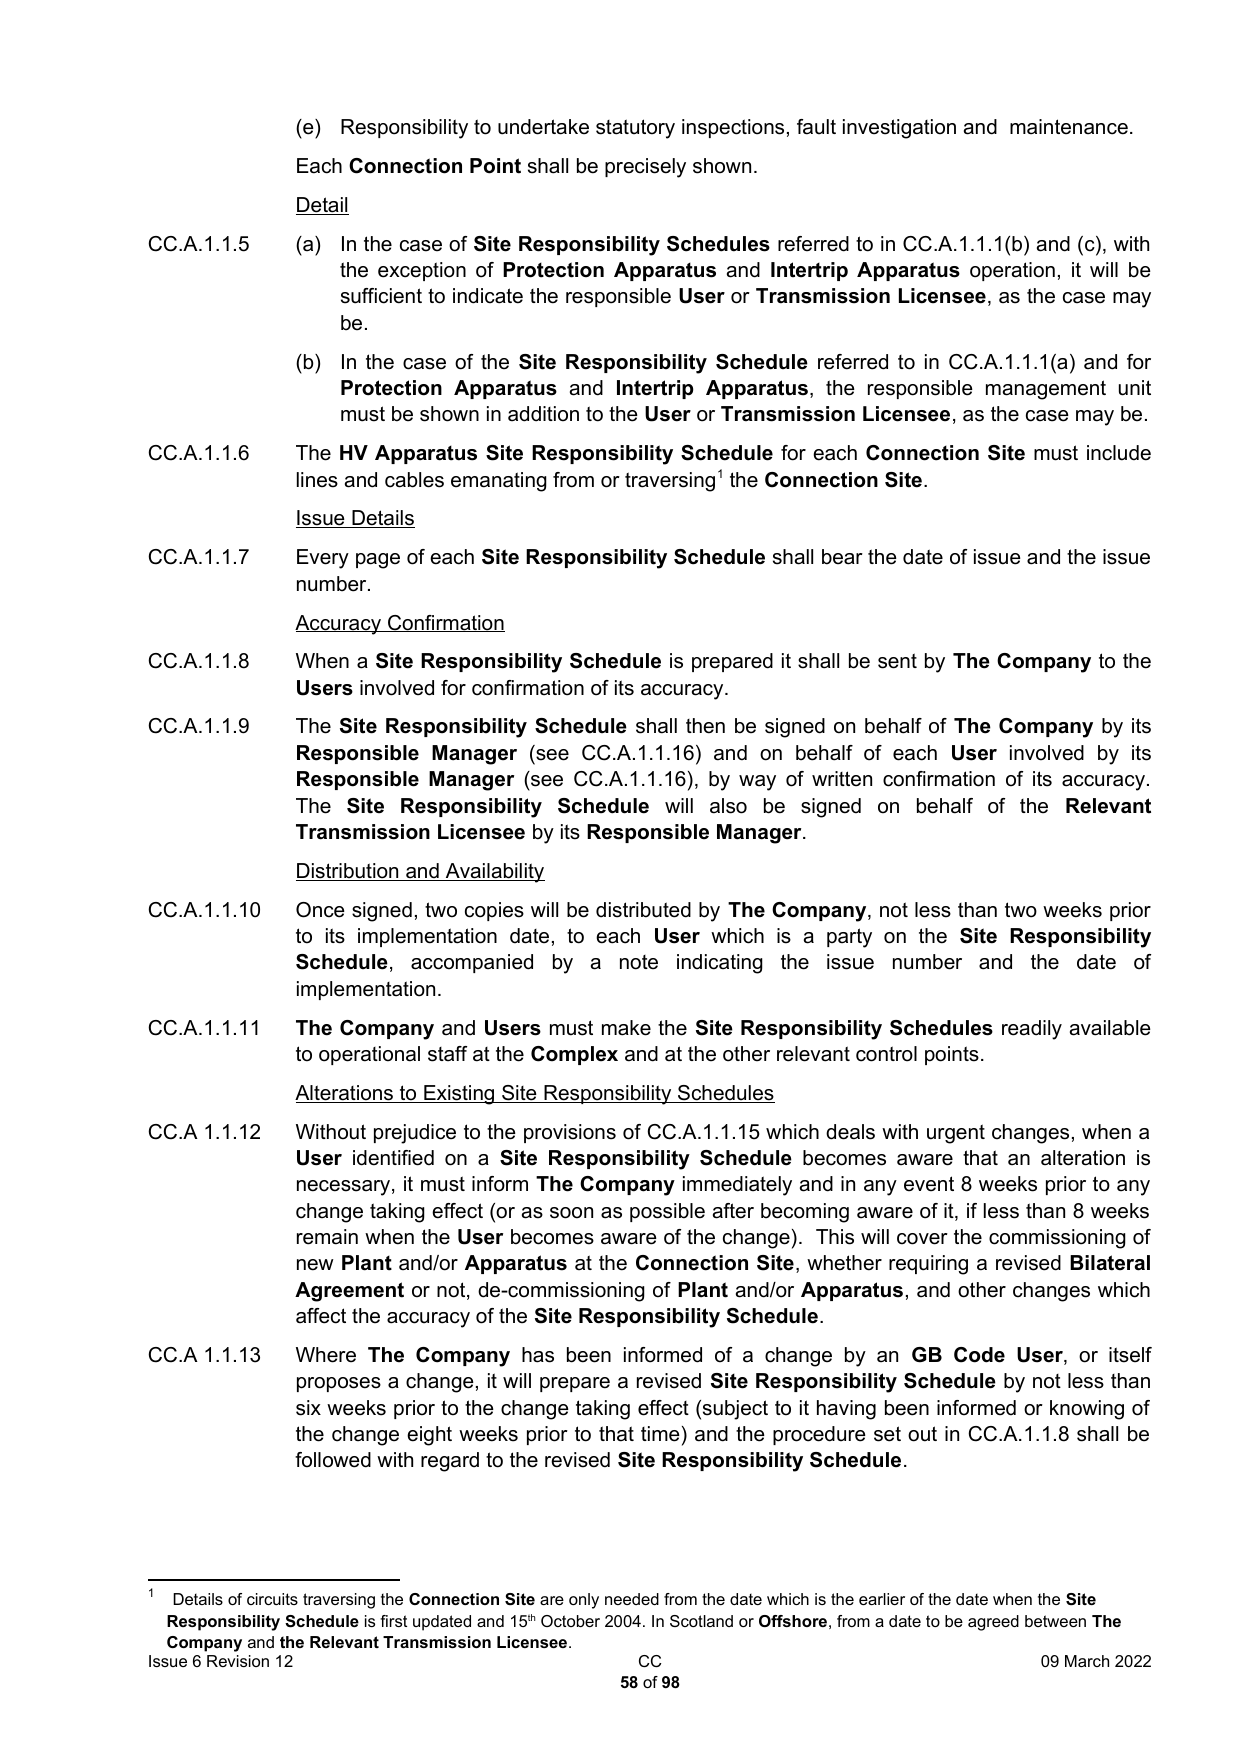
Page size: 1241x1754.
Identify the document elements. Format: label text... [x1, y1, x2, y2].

text CC.A.1.1.9 The Site Responsibility Schedule shall then be signed on behalf of The Company by its Responsible Manager (see CC.A.1.1.16) and on behalf of each User involved by its Responsible Manager (see CC.A.1.1.16), by way of written confirmation of its accuracy. The Site Responsibility Schedule will also be signed on behalf of the Relevant Transmission Licensee by its Responsible Manager. [148, 714, 1152, 844]
text CC.A.1.1.10 Once signed, two copies will be distributed by The Company, not less than two weeks prior to its implementation date, to each User which is a party on the Site Responsibility Schedule, accompanied by a note indicating the issue number and the date of implementation. [148, 897, 1152, 1001]
text Each Connection Point shall be precisely shown. [148, 154, 1152, 178]
text (e) Responsibility to undertake statutory inspections, fault investigation and maintenance. [295, 115, 1152, 139]
text (b) In the case of the Site Responsibility Schedule referred to in CC.A.1.1.1(a) and for Protection Apparatus and Intertrip Apparatus, the responsible management unit must be shown in addition to the User or Transmission Licensee, as the case may be. [295, 349, 1152, 426]
text Issue Details [148, 506, 1152, 530]
text CC.A.1.1.5 (a) In the case of Site Responsibility Schedules referred to in CC.A.1.1.1(b) and (c), with the exception of Protection Apparatus and Intertrip Apparatus operation, it will be sufficient to indicate the responsible User or Transmission Licensee, as the case may be. [148, 232, 1152, 334]
text Detail [148, 193, 1152, 217]
text CC.A.1.1.7 Every page of each Site Responsibility Schedule shall bear the date of issue and the issue number. [148, 545, 1152, 595]
text CC.A.1.1.8 When a Site Responsibility Schedule is prepared it shall be sent by The Company to the Users involved for confirmation of its accuracy. [148, 649, 1152, 699]
text Alterations to Existing Site Responsibility Schedules [148, 1081, 1152, 1104]
text CC.A.1.1.11 The Company and Users must make the Site Responsibility Schedules readily available to operational staff at the Complex and at the other relevant control points. [148, 1015, 1152, 1066]
text CC.A.1.1.6 The HV Apparatus Site Responsibility Schedule for each Connection Site must include lines and cables emanating from or traversing the Connection Site. [148, 441, 1152, 491]
text Distribution and Availability [148, 859, 1152, 883]
text CC.A 1.1.12 Without prejudice to the provisions of CC.A.1.1.15 which deals with urgent changes, when a User identified on a Site Responsibility Schedule becomes aware that an alteration is necessary, it must inform The Company immediately and in any event 8 weeks prior to any change taking effect (or as soon as possible after becoming aware of it, if less than 8 weeks remain when the User becomes aware of the change). This will cover the commissioning of new Plant and/or Apparatus at the Connection Site, whether requiring a revised Bilateral Agreement or not, de-commissioning of Plant and/or Apparatus, and other changes which affect the accuracy of the Site Responsibility Schedule. [148, 1119, 1152, 1328]
text Accuracy Confirmation [148, 610, 1152, 634]
text CC.A 1.1.13 Where The Company has been informed of a change by an GB Code User, or itself proposes a change, it will prepare a revised Site Responsibility Schedule by not less than six weeks prior to the change taking effect (subject to it having been informed or knowing of the change eight weeks prior to that time) and the procedure set out in CC.A.1.1.8 shall be followed with regard to the revised Site Responsibility Schedule. [148, 1343, 1152, 1472]
